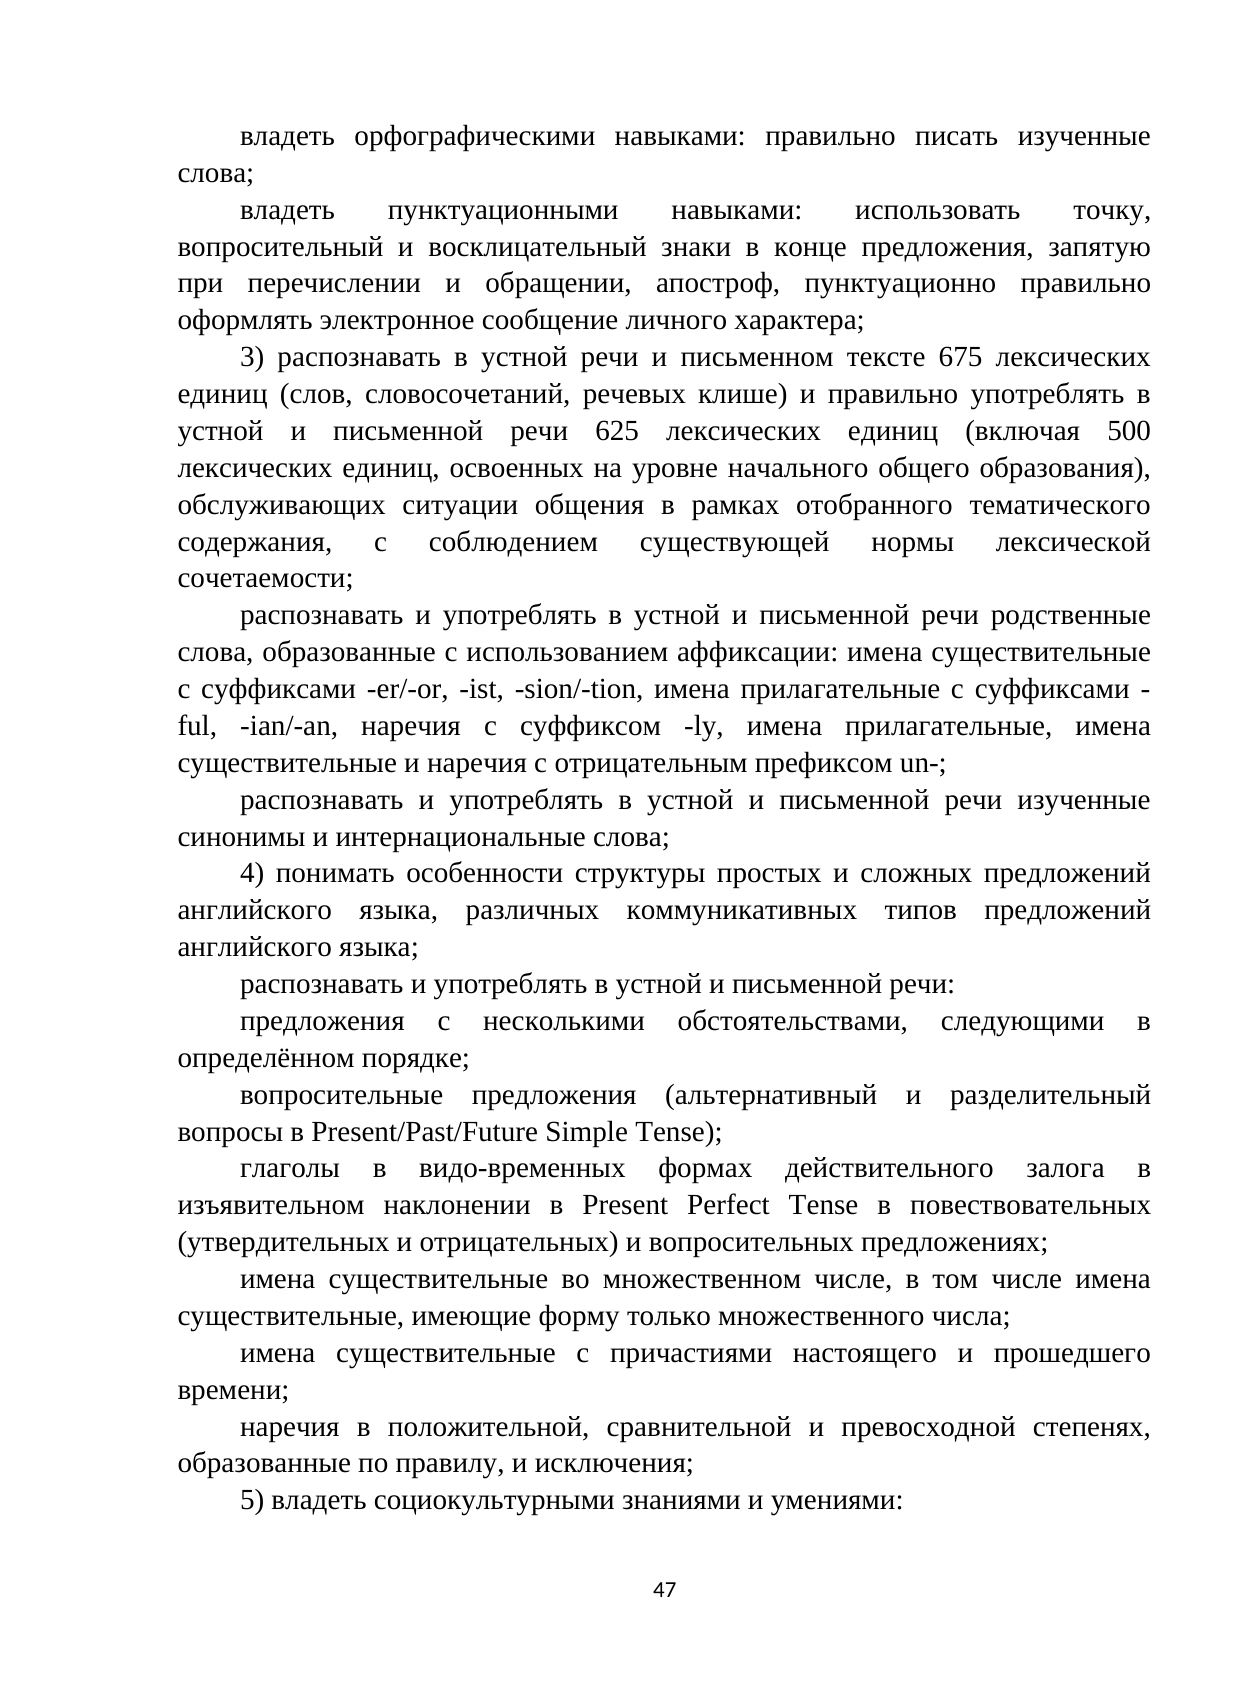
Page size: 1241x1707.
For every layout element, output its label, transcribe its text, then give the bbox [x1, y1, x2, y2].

text вопросительные предложения (альтернативный и разделительный вопросы в Present/Past/Future Simple Tense); [177, 1077, 1152, 1147]
text 4) понимать особенности структуры простых и сложных предложений английского языка, различных коммуникативных типов предложений английского языка; [177, 856, 1152, 963]
text 3) распознавать в устной речи и письменном тексте 675 лексических единиц (слов, словосочетаний, речевых клише) и правильно употреблять в устной и письменной речи 625 лексических единиц (включая 500 лексических единиц, освоенных на уровне начального общего образования), обслуживающих ситуации общения в рамках отобранного тематического содержания, с соблюдением существующей нормы лексической сочетаемости; [177, 339, 1152, 594]
text имена существительные с причастиями настоящего и прошедшего времени; [177, 1335, 1152, 1405]
text распознавать и употреблять в устной и письменной речи: [177, 966, 1152, 1000]
text наречия в положительной, сравнительной и превосходной степенях, образованные по правилу, и исключения; [177, 1409, 1152, 1479]
text глаголы в видо-временных формах действительного залога в изъявительном наклонении в Present Perfect Tense в повествовательных (утвердительных и отрицательных) и вопросительных предложениях; [177, 1151, 1152, 1258]
text владеть пунктуационными навыками: использовать точку, вопросительный и восклицательный знаки в конце предложения, запятую при перечислении и обращении, апостроф, пунктуационно правильно оформлять электронное сообщение личного характера; [177, 192, 1152, 336]
text 5) владеть социокультурными знаниями и умениями: [177, 1482, 1152, 1516]
text предложения с несколькими обстоятельствами, следующими в определённом порядке; [177, 1003, 1152, 1073]
text распознавать и употреблять в устной и письменной речи изученные синонимы и интернациональные слова; [177, 782, 1152, 852]
text распознавать и употреблять в устной и письменной речи родственные слова, образованные с использованием аффиксации: имена существительные с суффиксами -er/-or, -ist, -sion/-tion, имена прилагательные с суффиксами -ful, -ian/-an, наречия с суффиксом -ly, имена прилагательные, имена существительные и наречия с отрицательным префиксом un-; [177, 597, 1152, 778]
text имена существительные во множественном числе, в том числе имена существительные, имеющие форму только множественного числа; [177, 1261, 1152, 1332]
text владеть орфографическими навыками: правильно писать изученные слова; [177, 118, 1152, 188]
